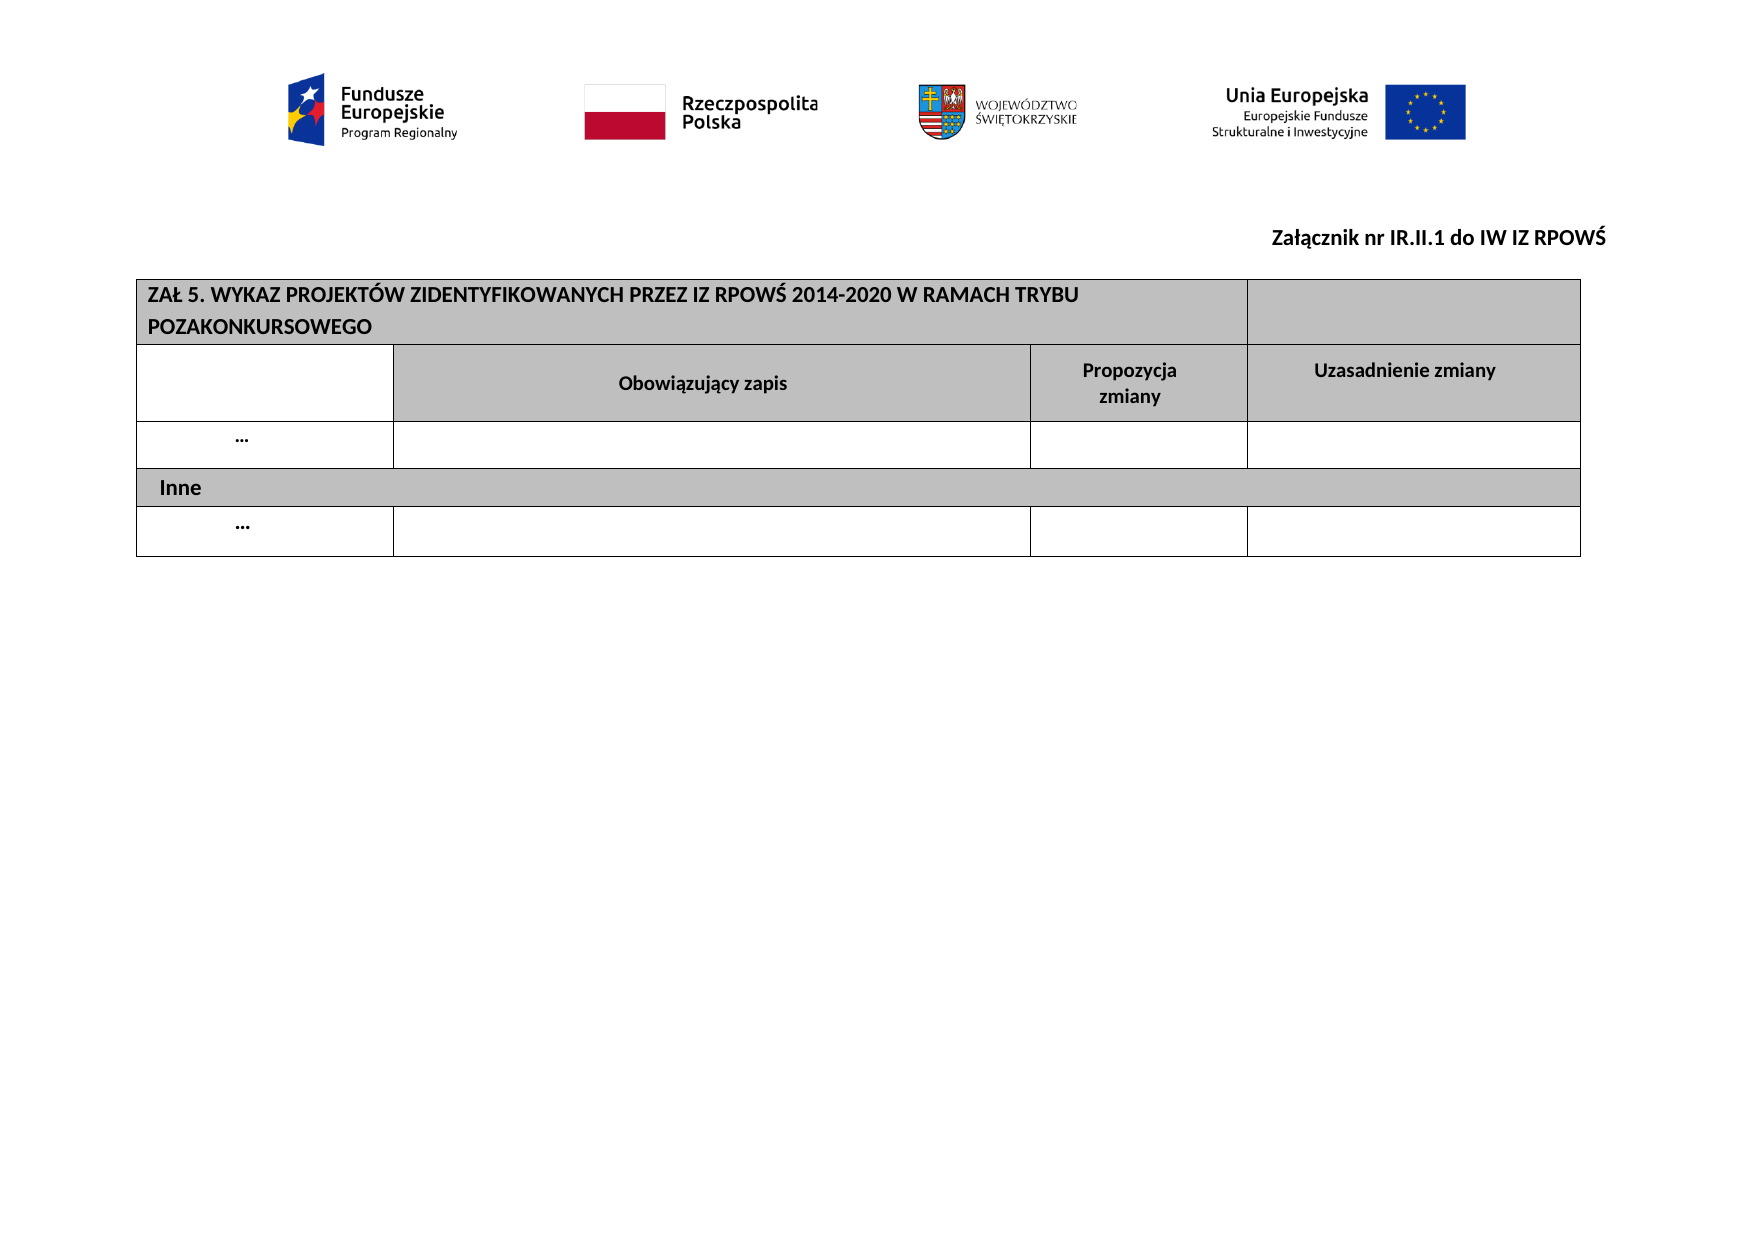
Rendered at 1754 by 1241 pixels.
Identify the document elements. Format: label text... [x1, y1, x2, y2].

picture [584, 73, 818, 146]
table_cell ZAŁ 5. WYKAZ PROJEKTÓW ZIDENTYFIKOWANYCH PRZEZ IZ RPOWŚ 2014-2020 W RAMACH TRYBU POZAKONKURSOWEGO [137, 280, 1247, 344]
table_cell [1248, 507, 1580, 556]
table_cell [1031, 422, 1247, 468]
table_cell [394, 422, 1030, 468]
picture [918, 73, 1077, 146]
table_cell [1248, 422, 1580, 468]
table_cell Inne [137, 469, 1580, 506]
table_cell [394, 507, 1030, 556]
picture [1212, 73, 1466, 146]
picture [288, 73, 457, 146]
table_cell [1248, 280, 1580, 344]
table_cell … [137, 507, 393, 556]
table_cell Uzasadnienie zmiany [1248, 345, 1580, 421]
table_cell [1031, 507, 1247, 556]
table_cell … [137, 422, 393, 468]
table_cell Propozycja zmiany [1031, 345, 1247, 421]
table_cell [137, 345, 393, 421]
table_cell Obowiązujący zapis [394, 345, 1030, 421]
